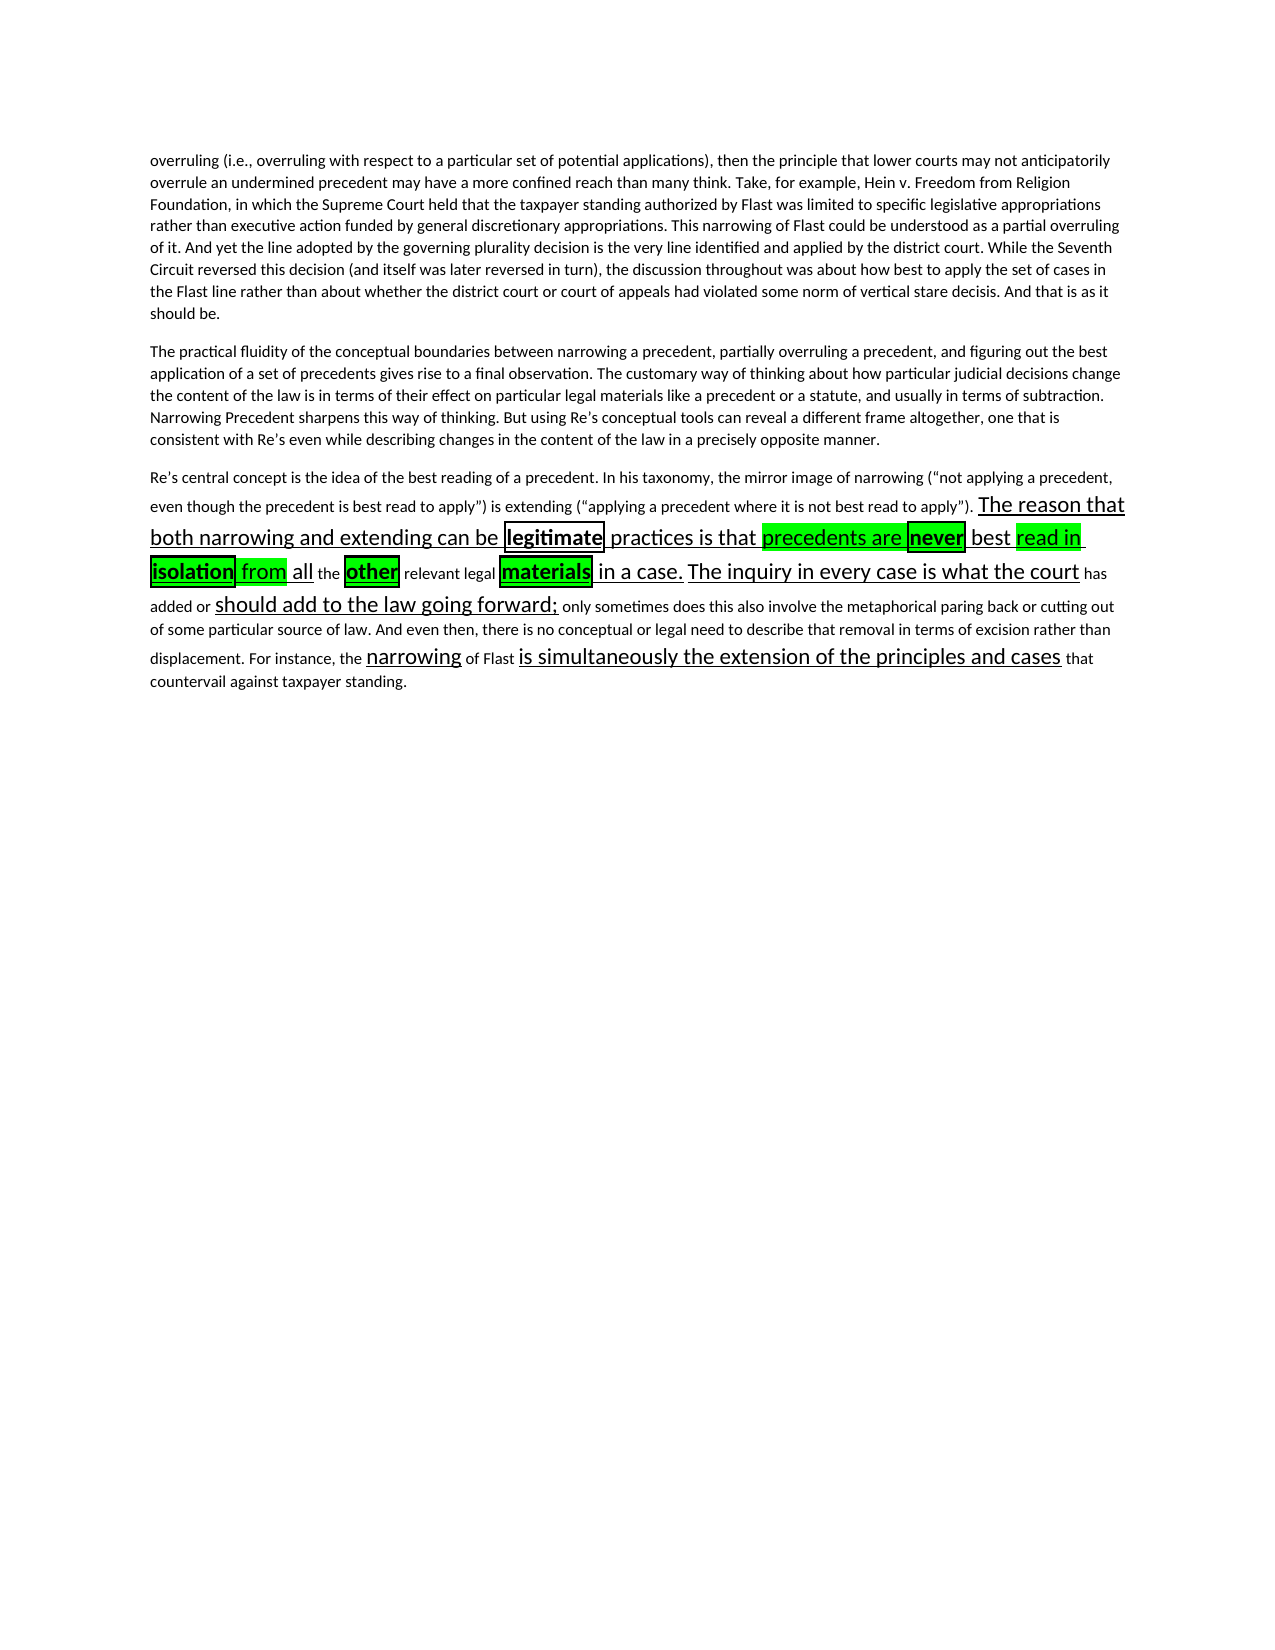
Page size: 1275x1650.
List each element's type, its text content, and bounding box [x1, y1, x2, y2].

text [150, 150, 1125, 323]
text The practical fluidity of the conceptual boundaries between narrowing a precedent, partially overruling a precedent, and figuring out the best application of a set of precedents gives rise to a final observation. The customary way of thinking about how particular judicial decisions change the content of the law is in terms of their effect on particular legal materials like a precedent or a statute, and usually in terms of subtraction. Narrowing Precedent sharpens this way of thinking. But using Re’s conceptual tools can reveal a different frame altogether, one that is consistent with Re’s even while describing changes in the content of the law in a precisely opposite manner. [150, 342, 1125, 449]
text Re’s central concept is the idea of the best reading of a precedent. In his taxonomy, the mirror image of narrowing (“not applying a precedent, even though the precedent is best read to apply”) is extending (“applying a precedent where it is not best read to apply”). The reason that both narrowing and extending can be legitimate practices is that precedents are never best read in isolation from all the other relevant legal materials in a case. The inquiry in every case is what the court has added or should add to the law going forward; only sometimes does this also involve the metaphorical paring back or cutting out of some particular source of law. And even then, there is no conceptual or legal need to describe that removal in terms of excision rather than displacement. For instance, the narrowing of Flast is simultaneously the extension of the principles and cases that countervail against taxpayer standing. [150, 468, 1125, 692]
